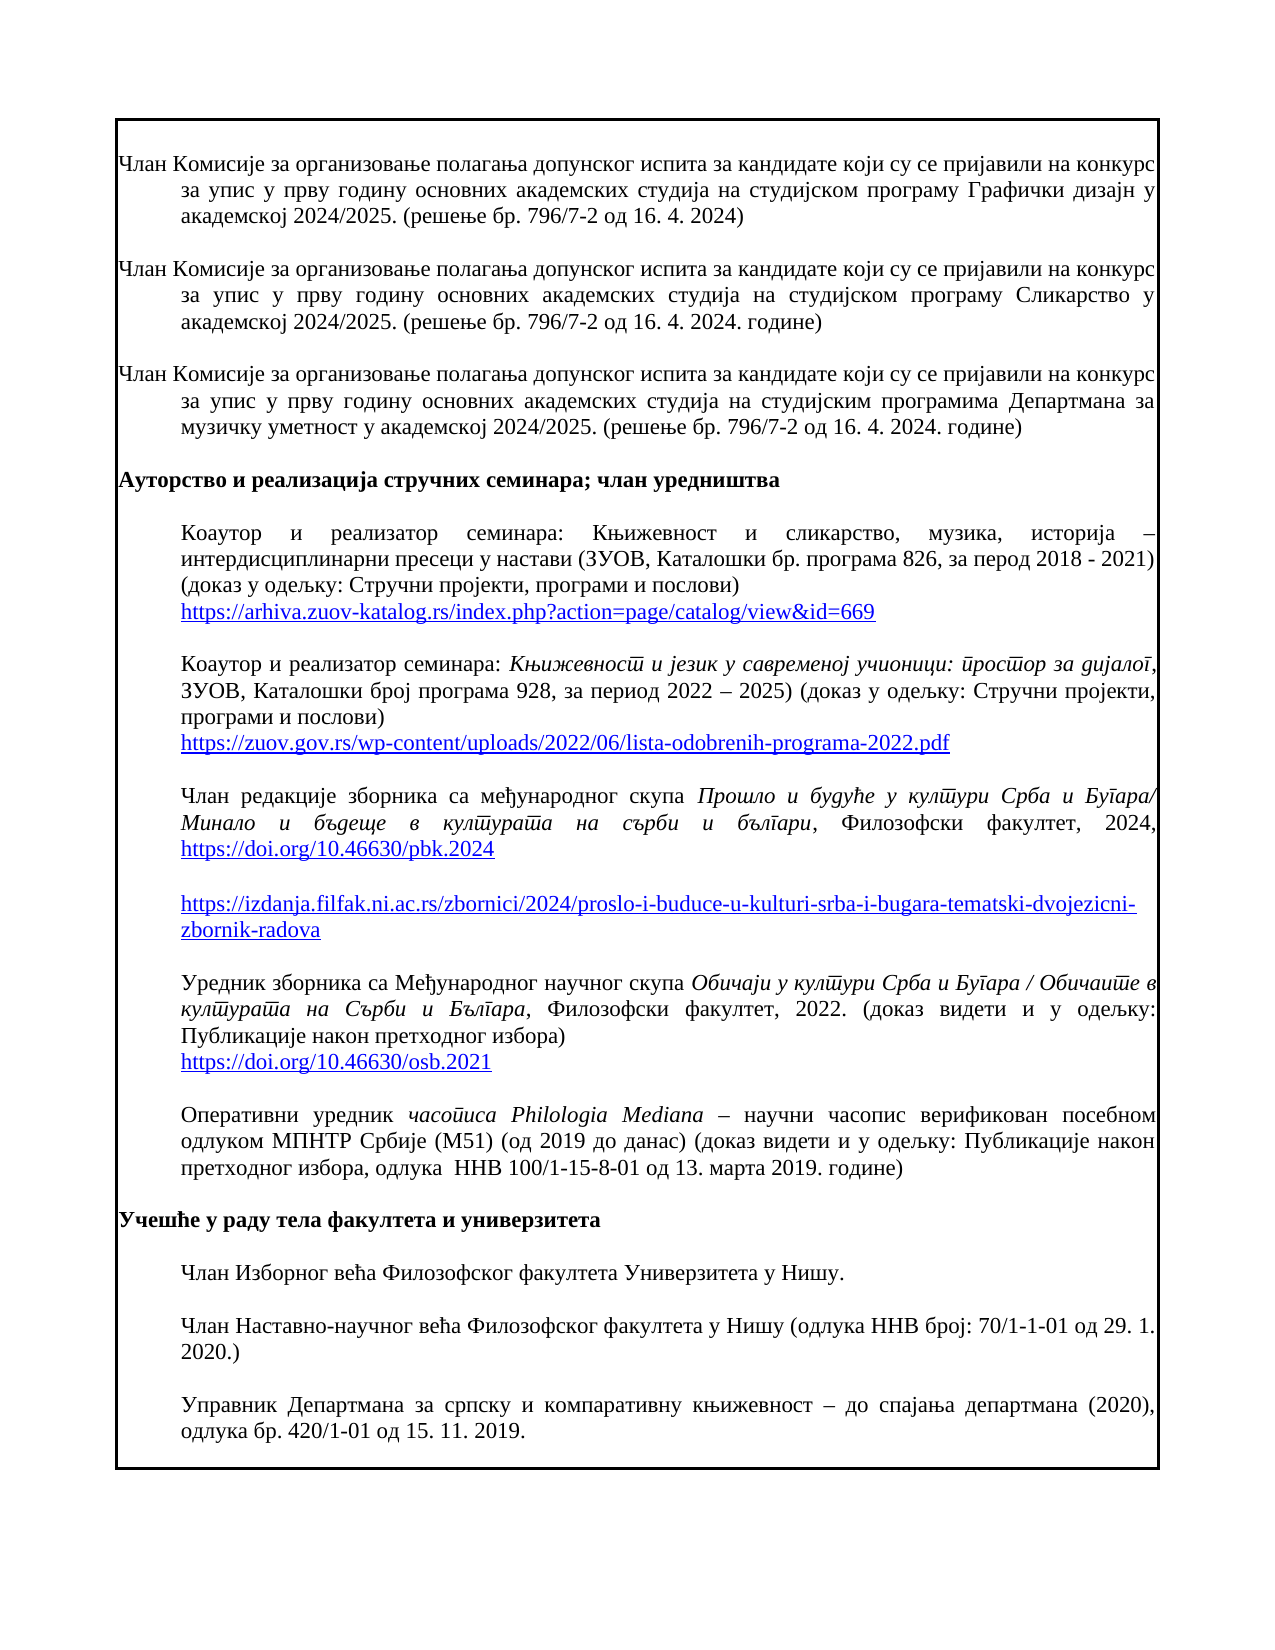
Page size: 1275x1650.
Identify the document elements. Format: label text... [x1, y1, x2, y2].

text https://doi.org/10.46630/osb.2021 [118, 1048, 1157, 1074]
text Коаутор и реализатор семинара: Књижевност и језик у савременој учионици: простор за дијалог, ЗУОВ, Каталошки број програма 928, за период 2022 – 2025) (доказ у одељку: Стручни пројекти, програми и послови) [118, 650, 1157, 729]
text Члан Наставно-научног већа Филозофског факултета у Нишу (одлука ННВ број: 70/1-1-01 од 29. 1. 2020.) [118, 1312, 1157, 1364]
text Члан Изборног већа Филозофског факултета Универзитета у Нишу. [118, 1259, 1157, 1285]
text Члан Комисије за организовање полагања допунског испита за кандидате који су се пријавили на конкурс за упис у прву годину основних академских студија на студијским програмима Департмана за музичку уметност у академској 2024/2025. (решење бр. 796/7-2 од 16. 4. 2024. године) [118, 361, 1157, 439]
text Члан редакције зборника са међународног скупа Прошло и будуће у култури Срба и Бугара/ Минало и бъдеще в културата на сърби и българи, Филозофски факултет, 2024, https://doi.org/10.46630/pbk.2024 [118, 782, 1157, 861]
text Члан Комисије за организовање полагања допунског испита за кандидате који су се пријавили на конкурс за упис у прву годину основних академских студија на студијском програму Графички дизајн у академској 2024/2025. (решење бр. 796/7-2 од 16. 4. 2024) [118, 150, 1157, 229]
text https://izdanja.filfak.ni.ac.rs/zbornici/2024/proslo-i-buduce-u-kulturi-srba-i-bugara-tematski-dvojezicni-zbornik-radova [118, 890, 1157, 943]
text Коаутор и реализатор семинара: Књижевност и сликарство, музика, историја – интердисциплинарни пресеци у настави (ЗУОВ, Каталошки бр. програма 826, за перод 2018 - 2021) (доказ у одељку: Стручни пројекти, програми и послови) [118, 519, 1157, 598]
text Учешће у раду тела факултета и универзитета [118, 1206, 1157, 1233]
text https://zuov.gov.rs/wp-content/uploads/2022/06/lista-odobrenih-programa-2022.pdf [118, 729, 1157, 756]
text Управник Департмана за српску и компаративну књижевност – до спајања департмана (2020), одлука бр. 420/1-01 од 15. 11. 2019. [118, 1391, 1157, 1443]
text Члан Комисије за организовање полагања допунског испита за кандидате који су се пријавили на конкурс за упис у прву годину основних академских студија на студијском програму Сликарство у академској 2024/2025. (решење бр. 796/7-2 од 16. 4. 2024. године) [118, 255, 1157, 334]
text Оперативни уредник часописа Philologia Mediana – научни часопис верификован посебном одлуком МПНТР Србије (М51) (од 2019 до данас) (доказ видети и у одељку: Публикације након претходног избора, одлука ННВ 100/1-15-8-01 од 13. марта 2019. године) [118, 1101, 1157, 1180]
text Ауторство и реализација стручних семинара; члан уредништва [118, 466, 1157, 492]
text https://arhiva.zuov-katalog.rs/index.php?action=page/catalog/view&id=669 [118, 598, 1157, 624]
text Уредник зборника са Међународног научног скупа Обичаји у култури Срба и Бугара / Обичаите в културата на Сърби и Българа, Филозофски факултет, 2022. (доказ видети и у одељку: Публикације након претходног избора) [118, 969, 1157, 1048]
